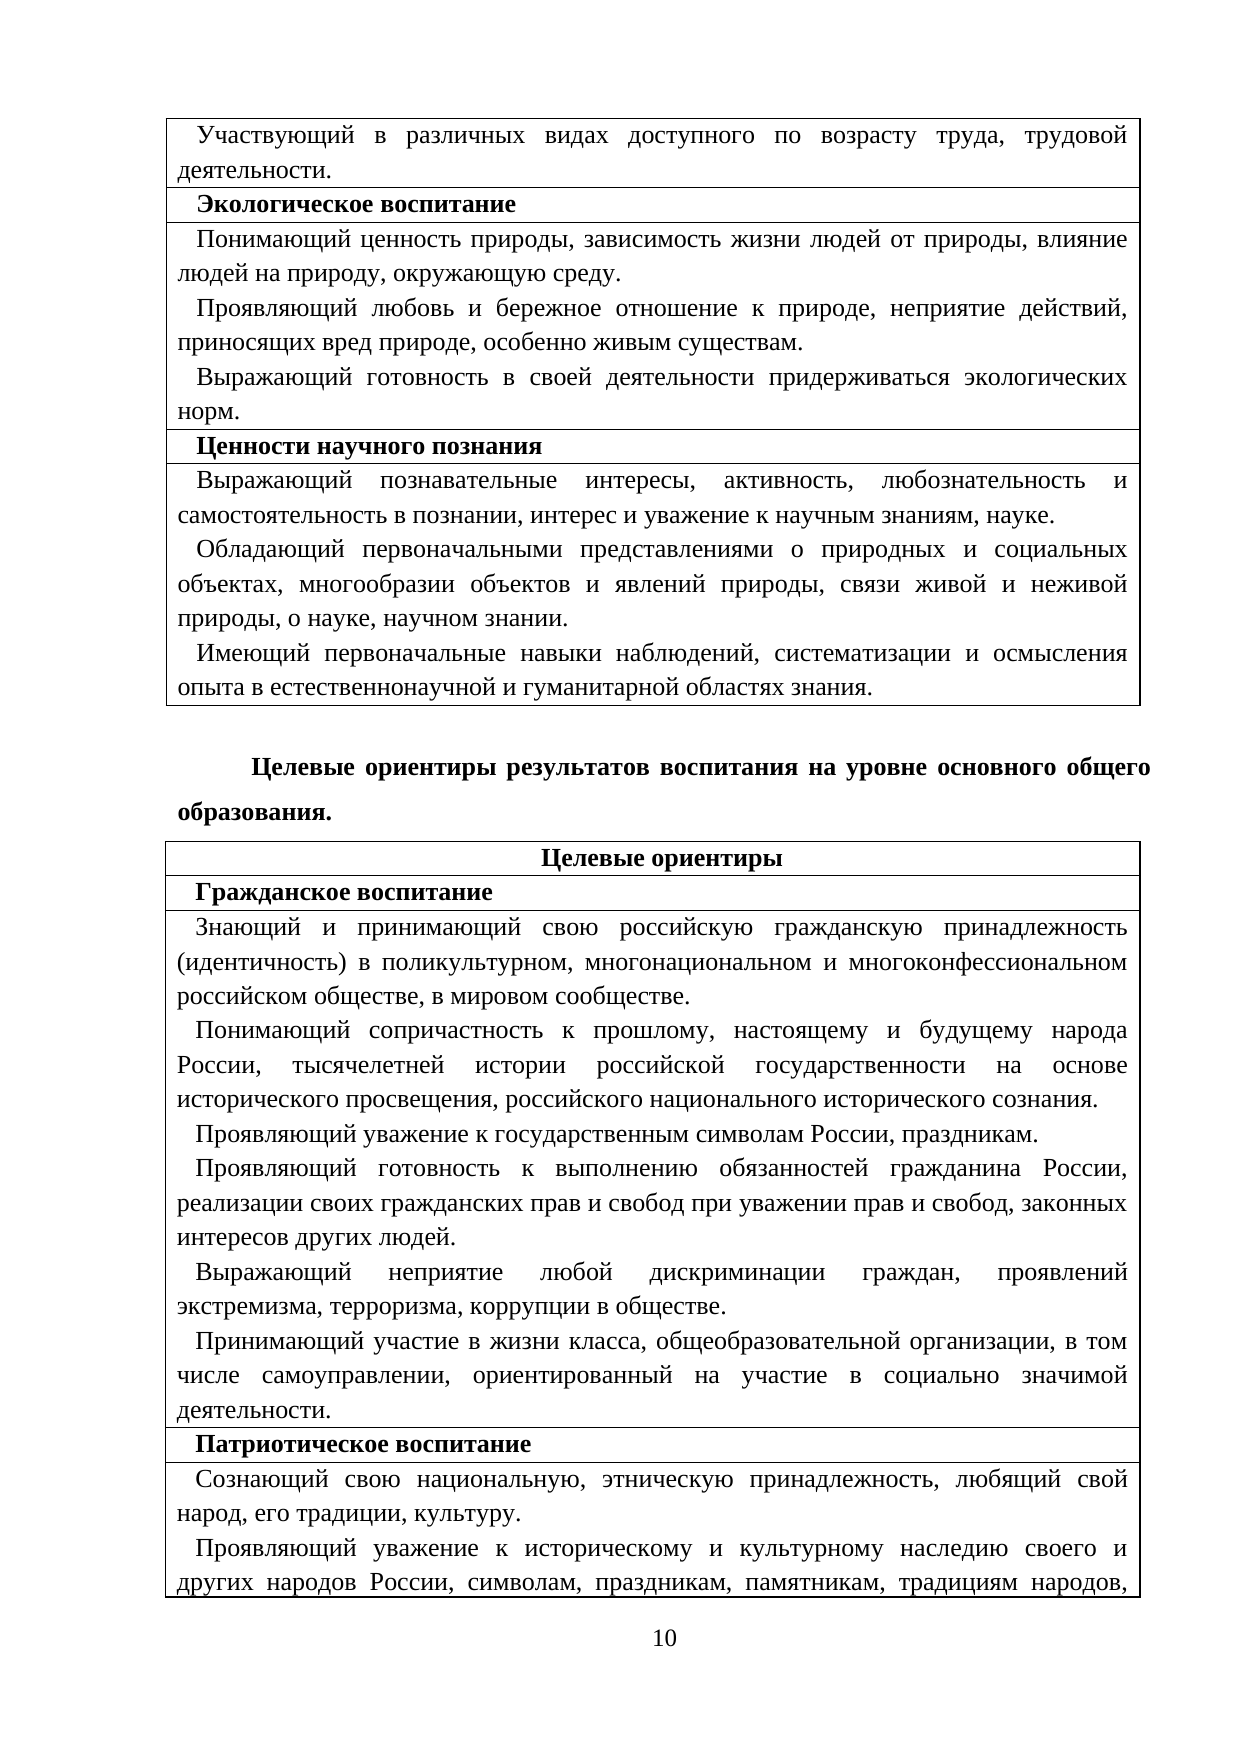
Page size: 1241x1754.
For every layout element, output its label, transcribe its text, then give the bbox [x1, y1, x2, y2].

table_cell Знающий и принимающий свою российскую гражданскую принадлежность (идентичность) в поликультурном, многонациональном и многоконфессиональном российском обществе, в мировом сообществе. Понимающий сопричастность к прошлому, настоящему и будущему народа России, тысячелетней истории российской государственности на основе исторического просвещения, российского национального исторического сознания. Проявляющий уважение к государственным символам России, праздникам. Проявляющий готовность к выполнению обязанностей гражданина России, реализации своих гражданских прав и свобод при уважении прав и свобод, законных интересов других людей. Выражающий неприятие любой дискриминации граждан, проявлений экстремизма, терроризма, коррупции в обществе. Принимающий участие в жизни класса, общеобразовательной организации, в том числе самоуправлении, ориентированный на участие в социально значимой деятельности. [166, 911, 1139, 1427]
table_cell Патриотическое воспитание [166, 1428, 1139, 1462]
table_cell Выражающий познавательные интересы, активность, любознательность и самостоятельность в познании, интерес и уважение к научным знаниям, науке. Обладающий первоначальными представлениями о природных и социальных объектах, многообразии объектов и явлений природы, связи живой и неживой природы, о науке, научном знании. Имеющий первоначальные навыки наблюдений, систематизации и осмысления опыта в естественнонаучной и гуманитарной областях знания. [167, 464, 1139, 705]
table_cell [166, 1463, 1139, 1596]
table_header Целевые ориентиры [166, 842, 1139, 875]
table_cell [167, 119, 1139, 187]
table_cell Понимающий ценность природы, зависимость жизни людей от природы, влияние людей на природу, окружающую среду. Проявляющий любовь и бережное отношение к природе, неприятие действий, приносящих вред природе, особенно живым существам. Выражающий готовность в своей деятельности придерживаться экологических норм. [167, 223, 1139, 429]
table_cell Ценности научного познания [167, 430, 1139, 463]
table_cell Экологическое воспитание [167, 188, 1139, 222]
text Целевые ориентиры результатов воспитания на уровне основного общего образования. [177, 751, 1152, 826]
table_cell Гражданское воспитание [166, 876, 1139, 910]
